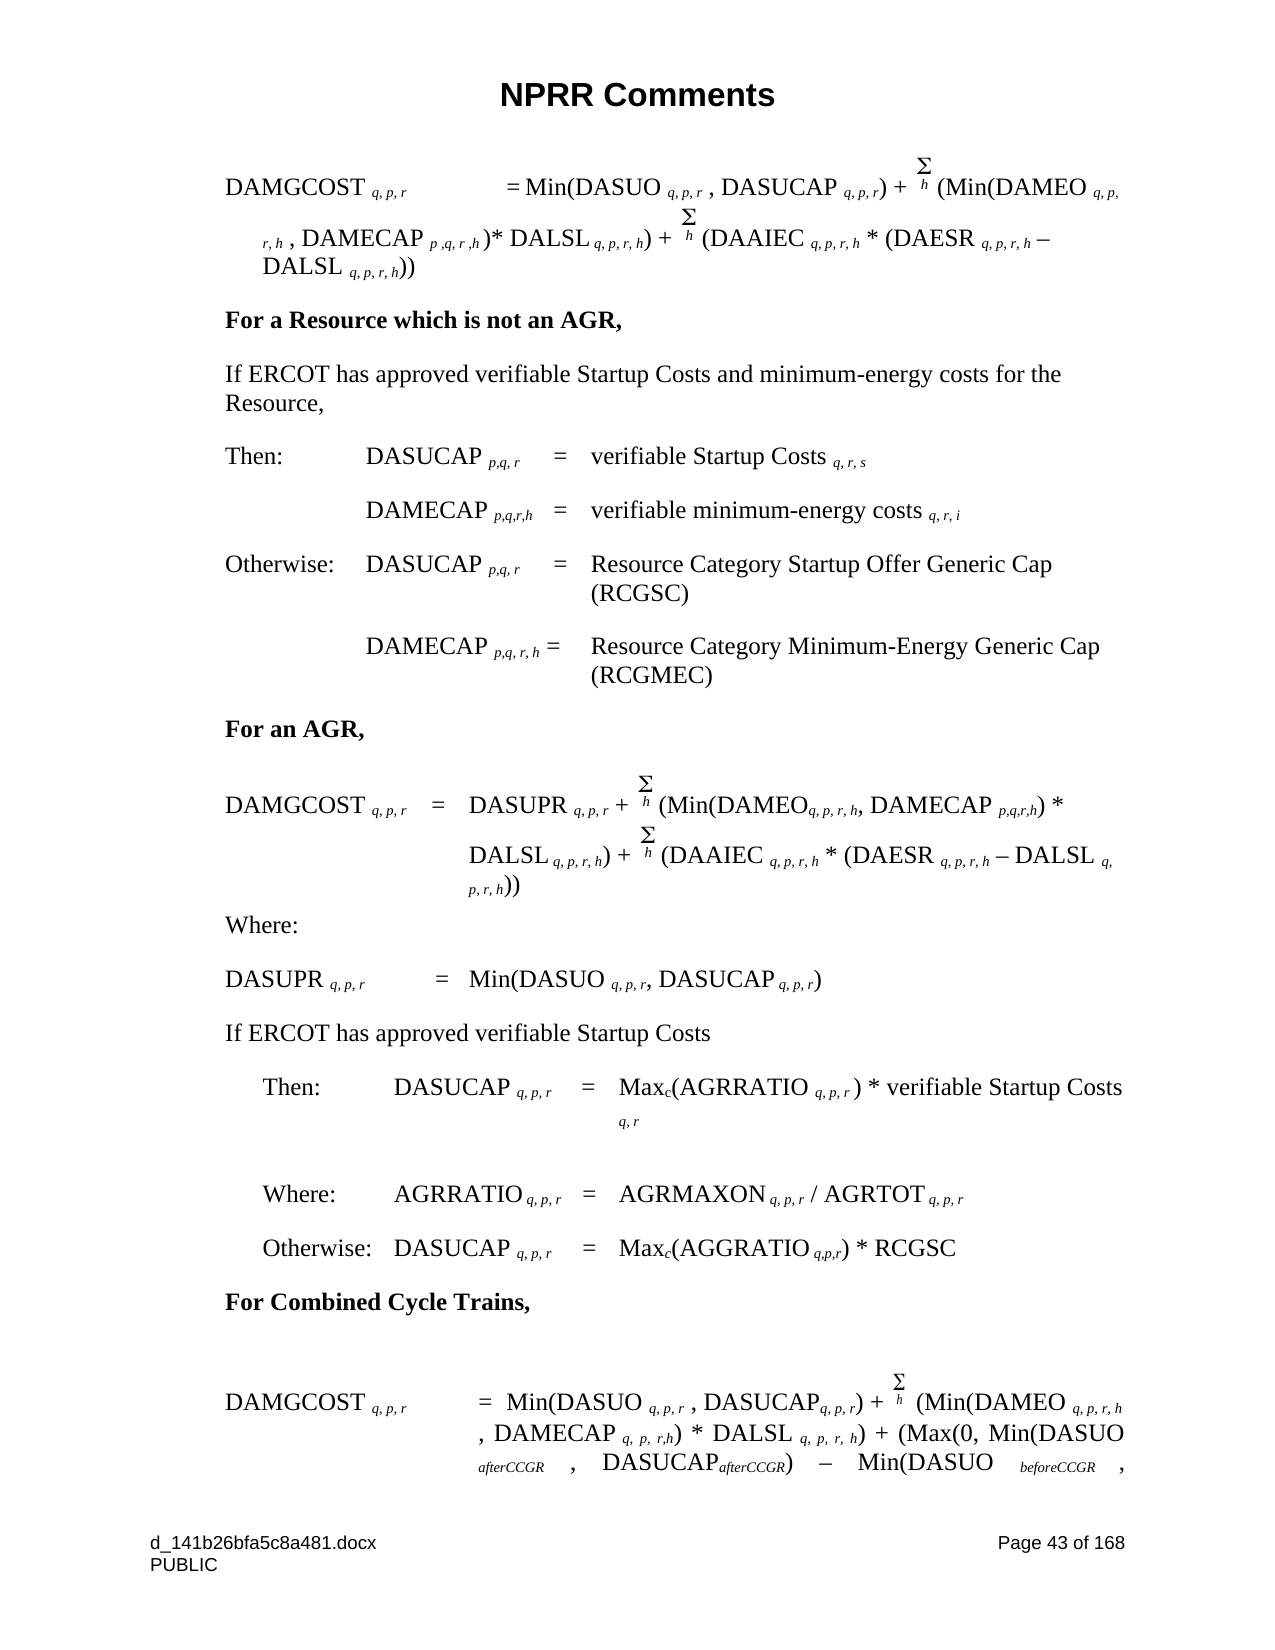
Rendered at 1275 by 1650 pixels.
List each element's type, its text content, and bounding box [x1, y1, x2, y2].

text Where: AGRRATIO q, p, r = AGRMAXON q, p, r / AGRTOT q, p, r [262, 1179, 1125, 1208]
text If ERCOT has approved verifiable Startup Costs [225, 1018, 1125, 1047]
text Otherwise: DASUCAP q, p, r = Maxc(AGGRATIO q,p,r) * RCGSC [262, 1233, 1125, 1262]
text DASUPR q, p, r = Min(DASUO q, p, r, DASUCAP q, p, r) [225, 964, 1125, 993]
text DAMECAP p,q, r, h = Resource Category Minimum-Energy Generic Cap (RCGMEC) [366, 631, 1125, 689]
text Then: DASUCAP q, p, r = Maxc(AGRRATIO q, p, r ) * verifiable Startup Costs q, r [262, 1072, 1125, 1129]
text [225, 1365, 1125, 1476]
text If ERCOT has approved verifiable Startup Costs and minimum-energy costs for the Resource, [225, 359, 1125, 416]
text For Combined Cycle Trains, [225, 1287, 1125, 1315]
text Otherwise: DASUCAP p,q, r = Resource Category Startup Offer Generic Cap (RCGSC) [225, 549, 1125, 606]
text Then: DASUCAP p,q, r = verifiable Startup Costs q, r, s [225, 441, 1125, 470]
text DAMGCOST q, p, r = DASUPR q, p, r + (Min(DAMEOq, p, r, h, DAMECAP p,q,r,h) * DALSL q, p, r, h) + (DAAIEC q, p, r, h * (DAESR q, p, r, h – DALSL q, p, r, h)) [225, 768, 1125, 898]
text For a Resource which is not an AGR, [225, 305, 1125, 334]
text DAMECAP p,q,r,h = verifiable minimum-energy costs q, r, i [225, 495, 1125, 524]
text For an AGR, [225, 714, 1125, 743]
text Where: [225, 910, 1125, 939]
text DAMGCOST q, p, r = Min(DASUO q, p, r , DASUCAP q, p, r) + (Min(DAMEO q, p, r, h , DAMECAP p ,q, r ,h )* DALSL q, p, r, h) + (DAAIEC q, p, r, h * (DAESR q, p, r, h – DALSL q, p, r, h)) [225, 150, 1125, 280]
